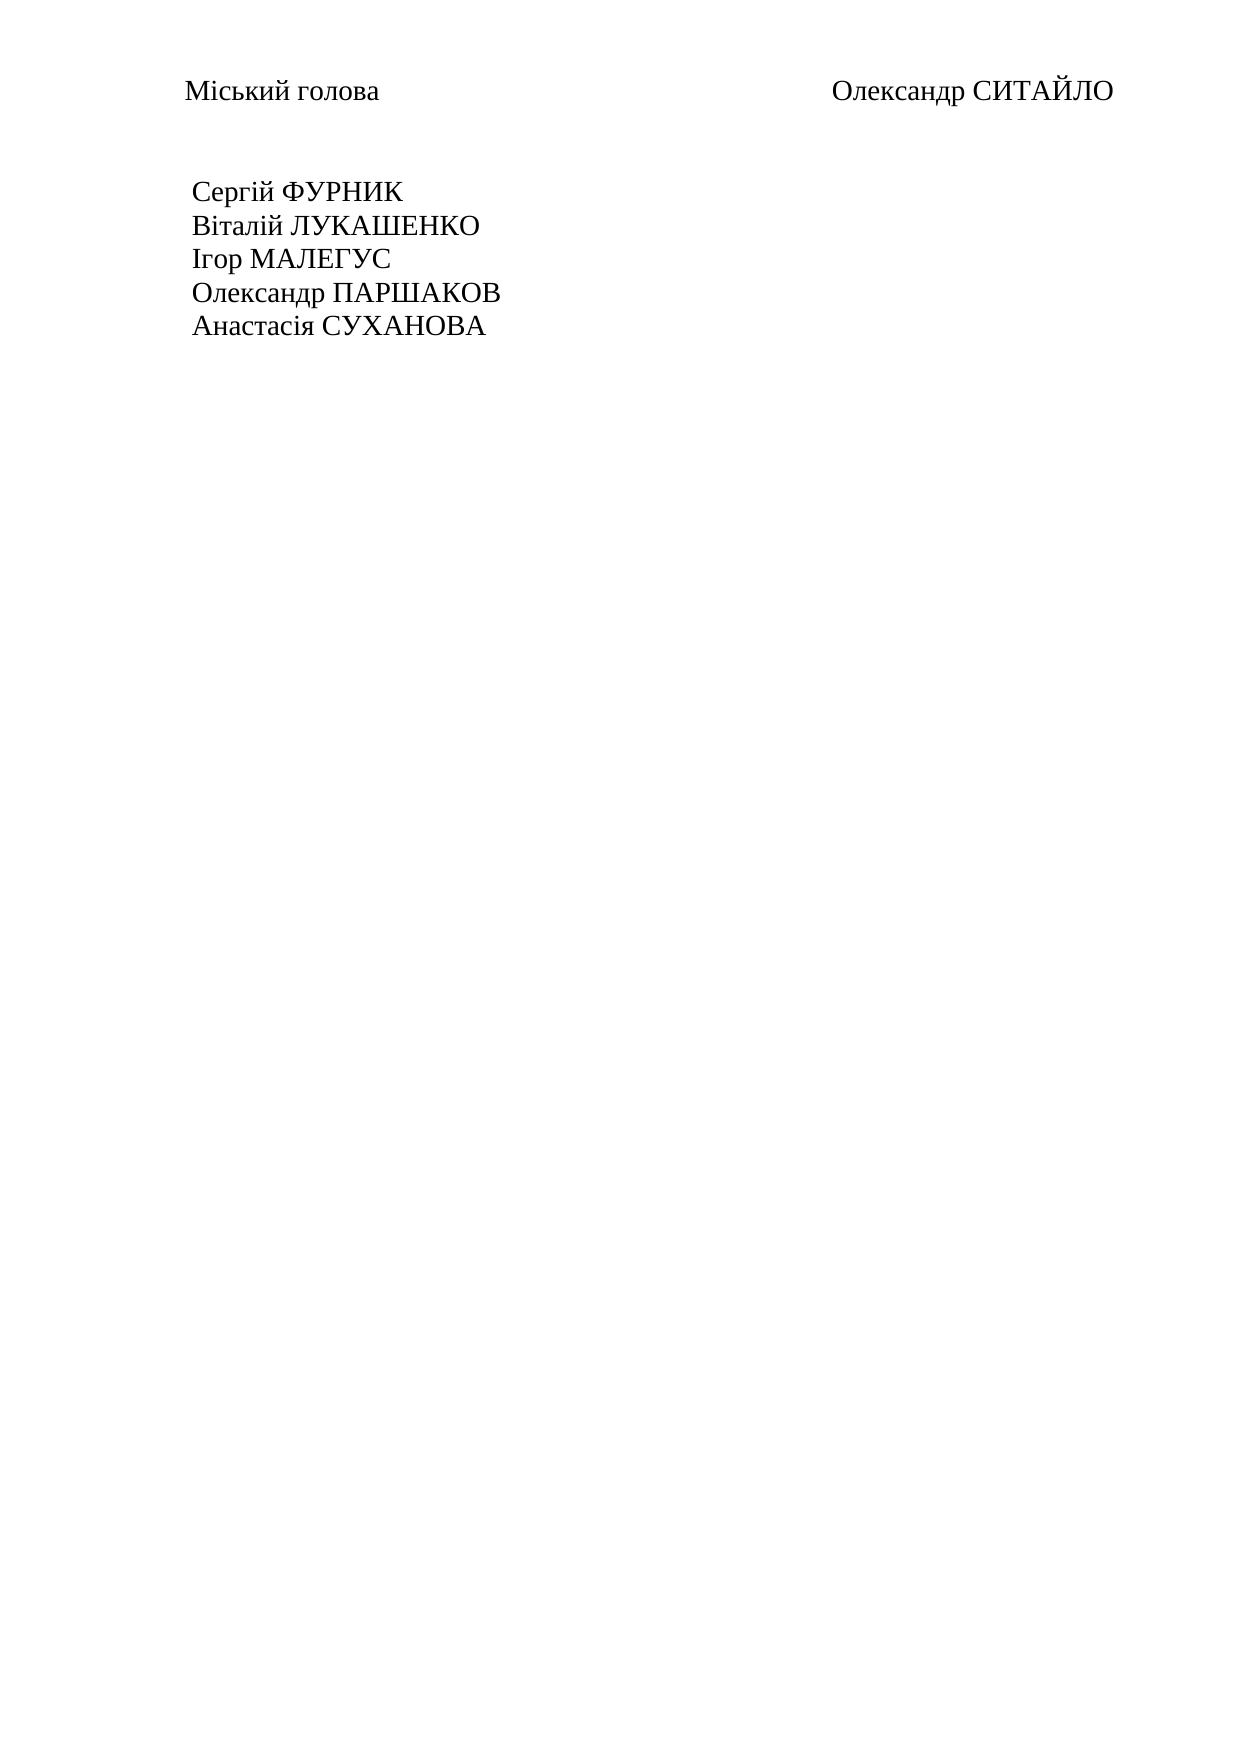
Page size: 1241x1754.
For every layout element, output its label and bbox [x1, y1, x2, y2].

table_header [151, 44, 1204, 1312]
